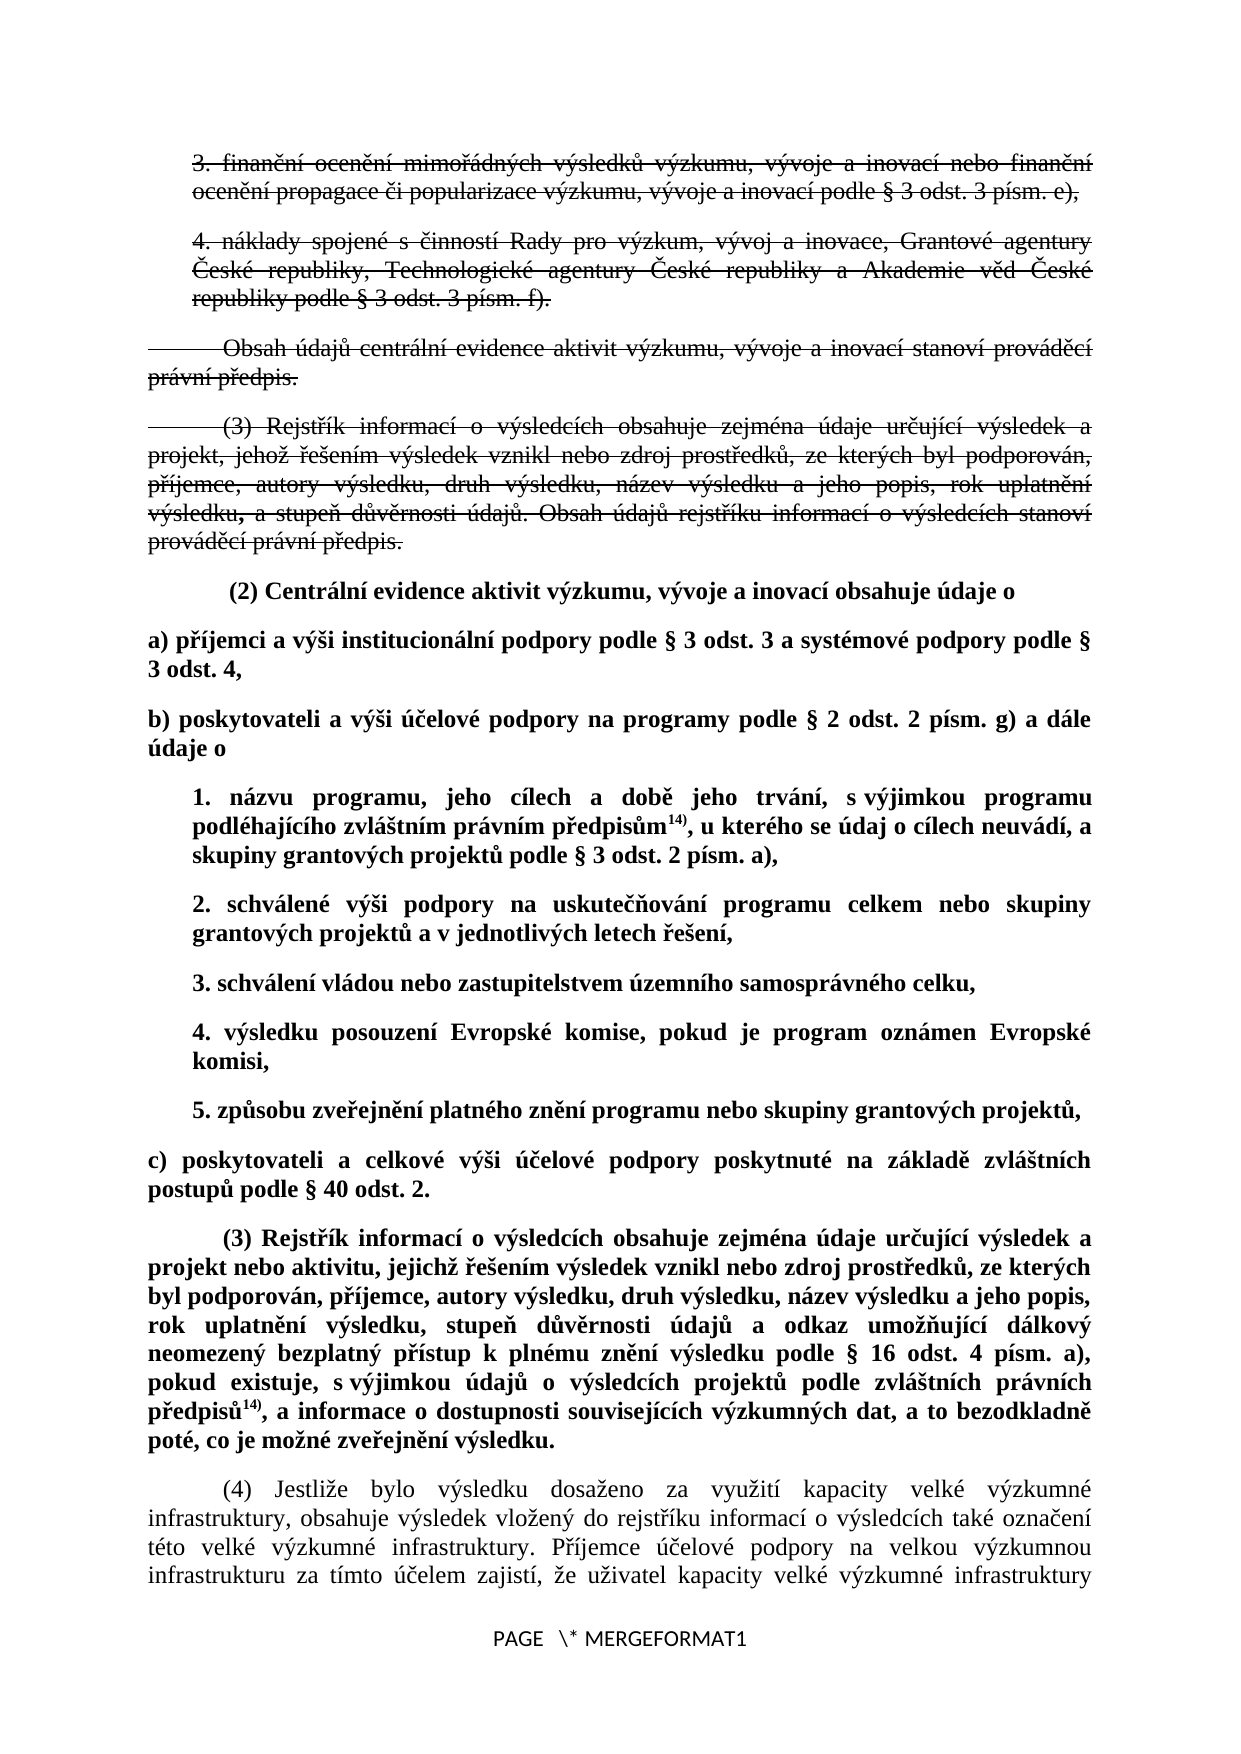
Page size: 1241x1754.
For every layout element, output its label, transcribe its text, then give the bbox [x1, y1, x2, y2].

text 3. finanční ocenění mimořádných výsledků výzkumu, vývoje a inovací nebo finanční ocenění propagace či popularizace výzkumu, vývoje a inovací podle § 3 odst. 3 písm. e), [192, 148, 1092, 163]
text 4. náklady spojené s činností Rady pro výzkum, vývoj a inovace, Grantové agentury České republiky, Technologické agentury České republiky a Akademie věd České republiky podle § 3 odst. 3 písm. f). [192, 272, 1092, 312]
text 4. výsledku posouzení Evropské komise, pokud je program oznámen Evropské komisi, [192, 1017, 1092, 1075]
text (3) Rejstřík informací o výsledcích obsahuje zejména údaje určující výsledek a projekt, jehož řešením výsledek vznikl nebo zdroj prostředků, ze kterých byl podporován, příjemce, autory výsledku, druh výsledku, název výsledku a jeho popis, rok uplatnění výsledku, a stupeň důvěrnosti údajů. Obsah údajů rejstříku informací o výsledcích stanoví prováděcí právní předpis. [148, 515, 1092, 555]
text a) příjemci a výši institucionální podpory podle § 3 odst. 3 a systémové podpory podle § 3 odst. 4, [148, 626, 1092, 683]
text (3) Rejstřík informací o výsledcích obsahuje zejména údaje určující výsledek a projekt, jehož řešením výsledek vznikl nebo zdroj prostředků, ze kterých byl podporován, příjemce, autory výsledku, druh výsledku, název výsledku a jeho popis, rok uplatnění výsledku, a stupeň důvěrnosti údajů. Obsah údajů rejstříku informací o výsledcích stanoví prováděcí právní předpis. [148, 457, 1092, 484]
text (3) Rejstřík informací o výsledcích obsahuje zejména údaje určující výsledek a projekt, jehož řešením výsledek vznikl nebo zdroj prostředků, ze kterých byl podporován, příjemce, autory výsledku, druh výsledku, název výsledku a jeho popis, rok uplatnění výsledku, a stupeň důvěrnosti údajů. Obsah údajů rejstříku informací o výsledcích stanoví prováděcí právní předpis. [148, 486, 1092, 513]
text 4. náklady spojené s činností Rady pro výzkum, vývoj a inovace, Grantové agentury České republiky, Technologické agentury České republiky a Akademie věd České republiky podle § 3 odst. 3 písm. f). [192, 226, 1092, 242]
text c) poskytovateli a celkové výši účelové podpory poskytnuté na základě zvláštních postupů podle § 40 odst. 2. [148, 1145, 1092, 1203]
text Obsah údajů centrální evidence aktivit výzkumu, vývoje a inovací stanoví prováděcí právní předpis. [148, 350, 1092, 391]
text (3) Rejstřík informací o výsledcích obsahuje zejména údaje určující výsledek a projekt, jehož řešením výsledek vznikl nebo zdroj prostředků, ze kterých byl podporován, příjemce, autory výsledku, druh výsledku, název výsledku a jeho popis, rok uplatnění výsledku, a stupeň důvěrnosti údajů. Obsah údajů rejstříku informací o výsledcích stanoví prováděcí právní předpis. [148, 428, 1092, 456]
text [148, 1474, 1092, 1589]
text Obsah údajů centrální evidence aktivit výzkumu, vývoje a inovací stanoví prováděcí právní předpis. [148, 333, 1092, 349]
text 3. finanční ocenění mimořádných výsledků výzkumu, vývoje a inovací nebo finanční ocenění propagace či popularizace výzkumu, vývoje a inovací podle § 3 odst. 3 písm. e), [192, 165, 1092, 205]
text (3) Rejstřík informací o výsledcích obsahuje zejména údaje určující výsledek a projekt nebo aktivitu, jejichž řešením výsledek vznikl nebo zdroj prostředků, ze kterých byl podporován, příjemce, autory výsledku, druh výsledku, název výsledku a jeho popis, rok uplatnění výsledku, stupeň důvěrnosti údajů a odkaz umožňující dálkový neomezený bezplatný přístup k plnému znění výsledku podle § 16 odst. 4 písm. a), pokud existuje, s výjimkou údajů o výsledcích projektů podle zvláštních právních předpisů14), a informace o dostupnosti souvisejících výzkumných dat, a to bezodkladně poté, co je možné zveřejnění výsledku. [148, 1223, 1092, 1453]
text 4. náklady spojené s činností Rady pro výzkum, vývoj a inovace, Grantové agentury České republiky, Technologické agentury České republiky a Akademie věd České republiky podle § 3 odst. 3 písm. f). [192, 243, 1092, 270]
text 5. způsobu zveřejnění platného znění programu nebo skupiny grantových projektů, [192, 1096, 1092, 1124]
text 2. schválené výši podpory na uskutečňování programu celkem nebo skupiny grantových projektů a v jednotlivých letech řešení, [192, 889, 1092, 947]
text 1. názvu programu, jeho cílech a době jeho trvání, s výjimkou programu podléhajícího zvláštním právním předpisům14), u kterého se údaj o cílech neuvádí, a skupiny grantových projektů podle § 3 odst. 2 písm. a), [192, 782, 1092, 868]
text 3. schválení vládou nebo zastupitelstvem územního samosprávného celku, [192, 968, 1092, 996]
text b) poskytovateli a výši účelové podpory na programy podle § 2 odst. 2 písm. g) a dále údaje o [148, 704, 1092, 761]
text (2) Centrální evidence aktivit výzkumu, vývoje a inovací obsahuje údaje o [148, 576, 1092, 605]
